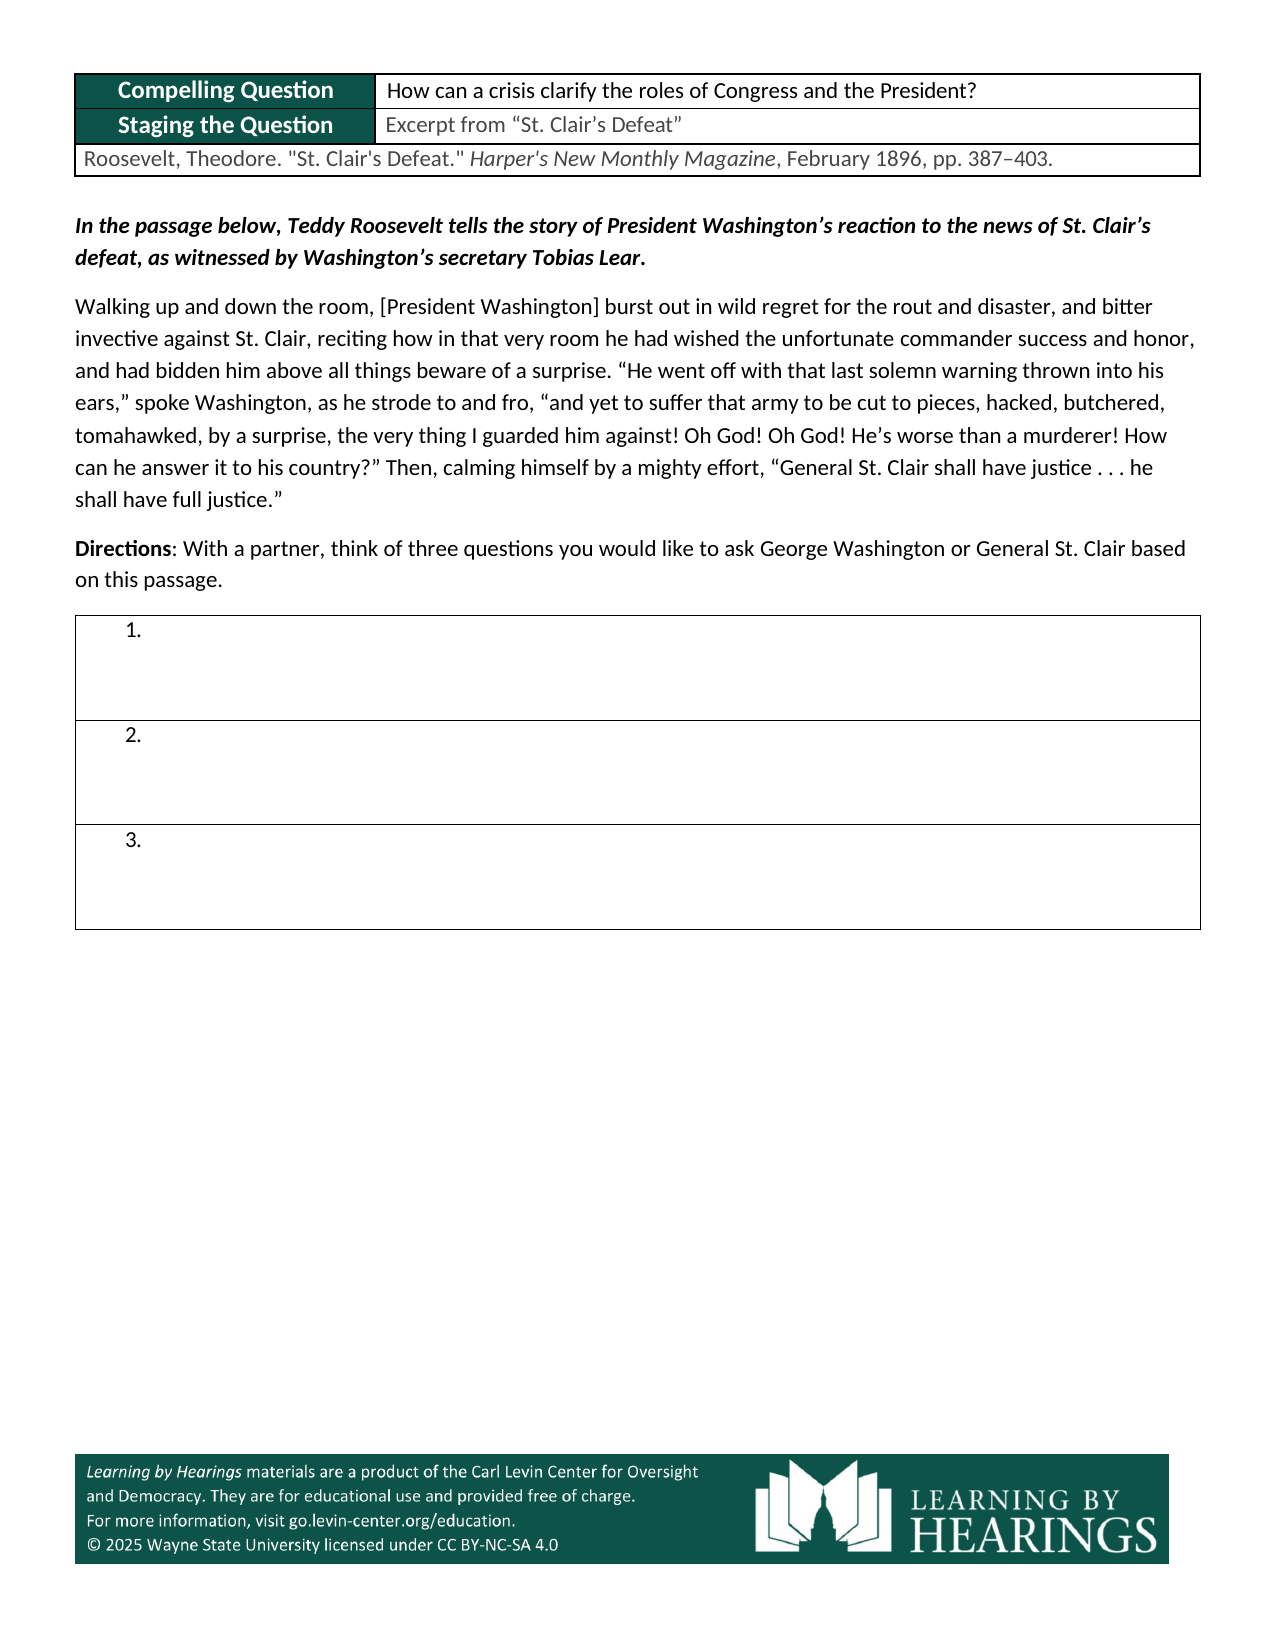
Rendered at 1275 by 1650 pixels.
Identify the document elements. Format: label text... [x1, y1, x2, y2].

table_cell 2. [76, 721, 1200, 824]
table_header How can a crisis clarify the roles of Congress and the President? [376, 75, 1199, 108]
table_cell Staging the Question [76, 109, 374, 143]
picture [75, 1454, 1169, 1564]
text In the passage below, Teddy Roosevelt tells the story of President Washington’s reaction to the news of St. Clair’s defeat, as witnessed by Washington’s secretary Tobias Lear. [75, 211, 1196, 271]
text Directions: With a partner, think of three questions you would like to ask George Washington or General St. Clair based on this passage. [75, 534, 1196, 594]
table_cell Roosevelt, Theodore. "St. Clair's Defeat." Harper's New Monthly Magazine, February 1896, pp. 387–403. [76, 145, 1199, 175]
table_cell 3. [76, 825, 1200, 929]
table_cell Excerpt from “St. Clair’s Defeat” [376, 109, 1199, 143]
table_header Compelling Question [76, 75, 374, 108]
table_header 1. [76, 616, 1200, 719]
text Walking up and down the room, [President Washington] burst out in wild regret for the rout and disaster, and bitter invective against St. Clair, reciting how in that very room he had wished the unfortunate commander success and honor, and had bidden him above all things beware of a surprise. “He went off with that last solemn warning thrown into his ears,” spoke Washington, as he strode to and fro, “and yet to suffer that army to be cut to pieces, hacked, butchered, tomahawked, by a surprise, the very thing I guarded him against! Oh God! Oh God! He’s worse than a murderer! How can he answer it to his country?” Then, calming himself by a mighty effort, “General St. Clair shall have justice . . . he shall have full justice.” [75, 292, 1196, 513]
